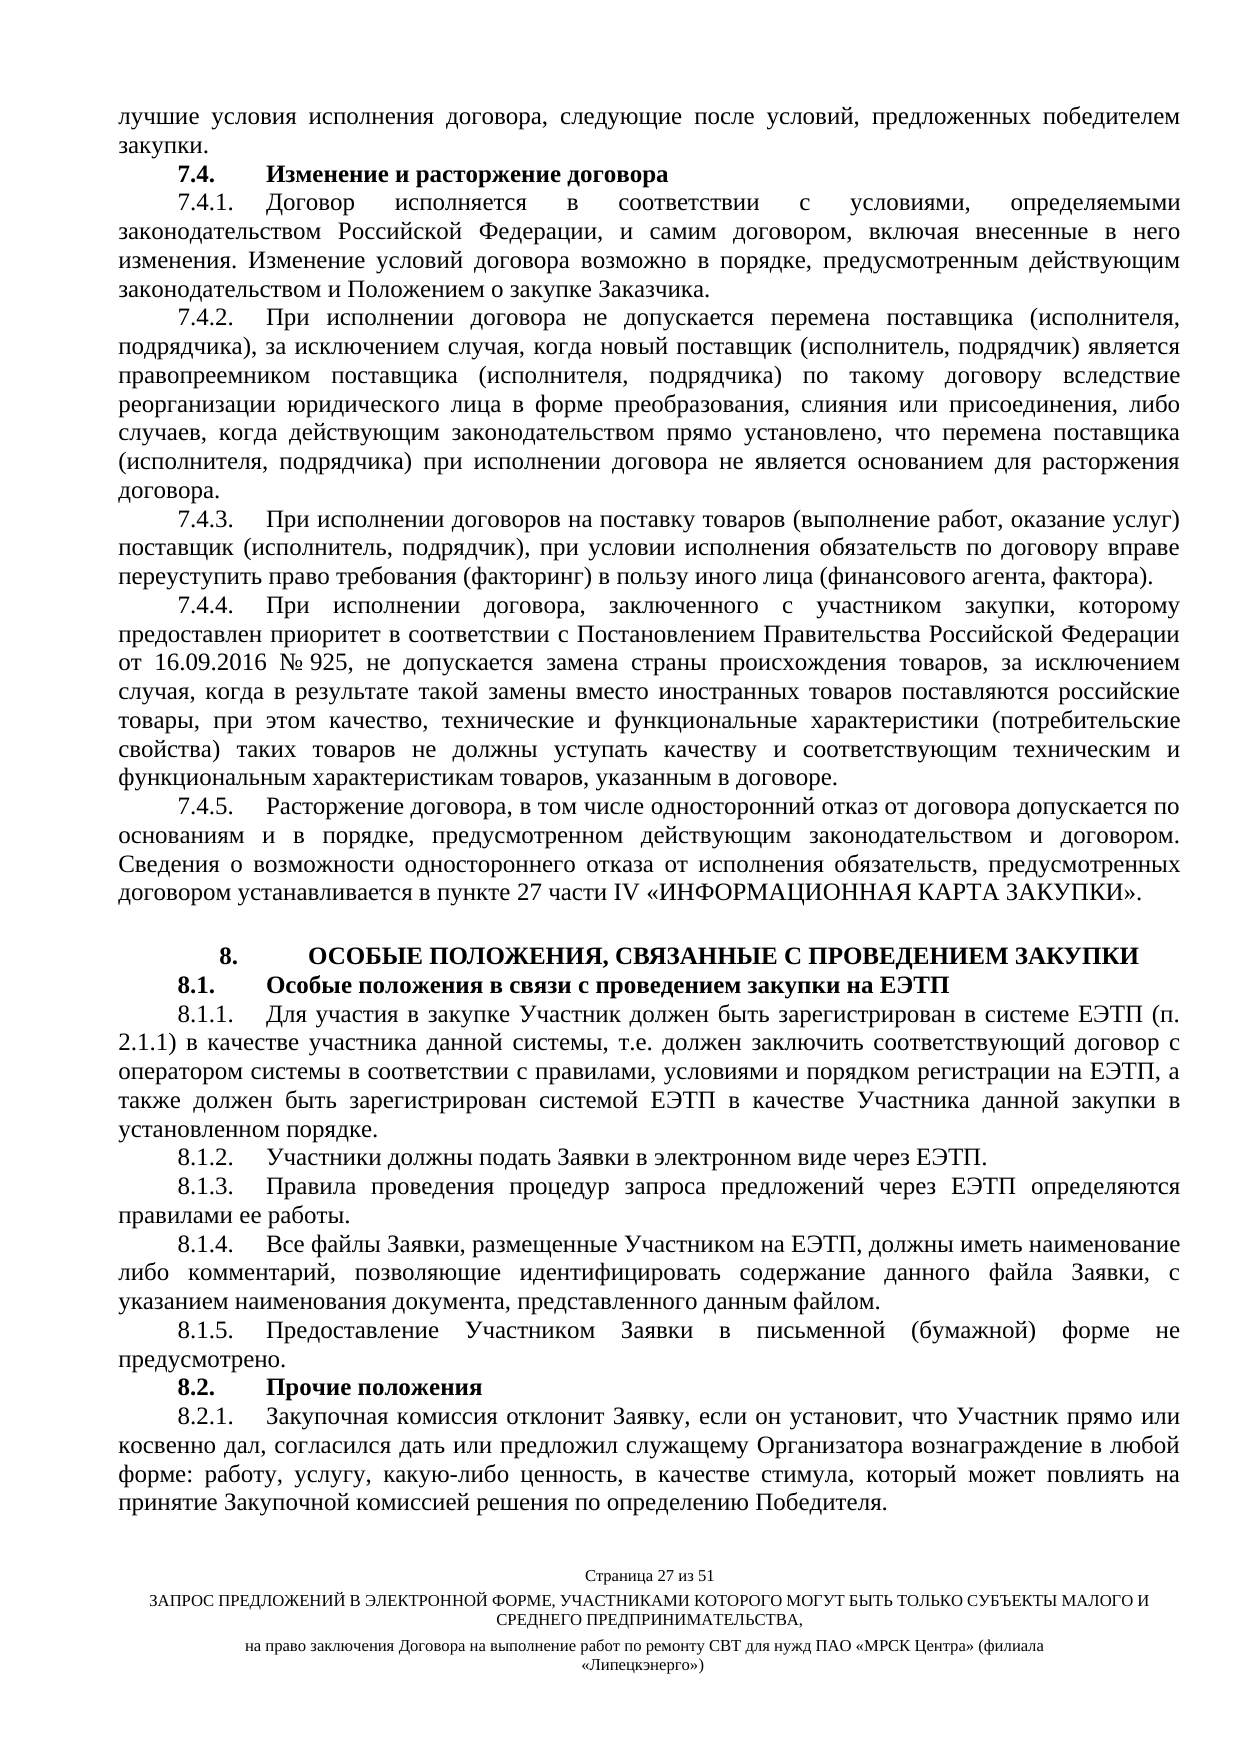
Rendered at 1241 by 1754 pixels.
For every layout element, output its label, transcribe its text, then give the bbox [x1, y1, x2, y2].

subtitle При исполнении договора не допускается перемена поставщика (исполнителя, подрядчика), за исключением случая, когда новый поставщик (исполнитель, подрядчик) является правопреемником поставщика (исполнителя, подрядчика) по такому договору вследствие реорганизации юридического лица в форме преобразования, слияния или присоединения, либо случаев, когда действующим законодательством прямо установлено, что перемена поставщика (исполнителя, подрядчика) при исполнении договора не является основанием для расторжения договора. [118, 302, 1181, 504]
subtitle При исполнении договоров на поставку товаров (выполнение работ, оказание услуг) поставщик (исполнитель, подрядчик), при условии исполнения обязательств по договору вправе переуступить право требования (факторинг) в пользу иного лица (финансового агента, фактора). [118, 504, 1181, 590]
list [118, 101, 1181, 159]
subtitle Договор исполняется в соответствии с условиями, определяемыми законодательством Российской Федерации, и самим договором, включая внесенные в него изменения. Изменение условий договора возможно в порядке, предусмотренным действующим законодательством и Положением о закупке Заказчика. [118, 187, 1181, 302]
subtitle ОСОБЫЕ ПОЛОЖЕНИЯ, СВЯЗАННЫЕ С ПРОВЕДЕНИЕМ ЗАКУПКИ [118, 941, 1181, 970]
subtitle Для участия в закупке Участник должен быть зарегистрирован в системе ЕЭТП (п. 2.1.1) в качестве участника данной системы, т.е. должен заключить соответствующий договор с оператором системы в соответствии с правилами, условиями и порядком регистрации на ЕЭТП, а также должен быть зарегистрирован системой ЕЭТП в качестве Участника данной закупки в установленном порядке. [118, 999, 1181, 1142]
subtitle Закупочная комиссия отклонит Заявку, если он установит, что Участник прямо или косвенно дал, согласился дать или предложил служащему Организатора вознаграждение в любой форме: работу, услугу, какую-либо ценность, в качестве стимула, который может повлиять на принятие Закупочной комиссией решения по определению Победителя. [118, 1401, 1181, 1516]
subtitle Участники должны подать Заявки в электронном виде через ЕЭТП. [118, 1142, 1181, 1171]
subtitle Прочие положения [118, 1372, 1181, 1401]
subtitle Все файлы Заявки, размещенные Участником на ЕЭТП, должны иметь наименование либо комментарий, позволяющие идентифицировать содержание данного файла Заявки, с указанием наименования документа, представленного данным файлом. [118, 1229, 1181, 1315]
subtitle При исполнении договора, заключенного с участником закупки, которому предоставлен приоритет в соответствии с Постановлением Правительства Российской Федерации от 16.09.2016 № 925, не допускается замена страны происхождения товаров, за исключением случая, когда в результате такой замены вместо иностранных товаров поставляются российские товары, при этом качество, технические и функциональные характеристики (потребительские свойства) таких товаров не должны уступать качеству и соответствующим техническим и функциональным характеристикам товаров, указанным в договоре. [118, 590, 1181, 791]
subtitle Изменение и расторжение договора [118, 159, 1181, 187]
subtitle Предоставление Участником Заявки в письменной (бумажной) форме не предусмотрено. [118, 1315, 1181, 1372]
subtitle Правила проведения процедур запроса предложений через ЕЭТП определяются правилами ее работы. [118, 1171, 1181, 1229]
subtitle Расторжение договора, в том числе односторонний отказ от договора допускается по основаниям и в порядке, предусмотренном действующим законодательством и договором. Сведения о возможности одностороннего отказа от исполнения обязательств, предусмотренных договором устанавливается в пункте 27 части IV «ИНФОРМАЦИОННАЯ КАРТА ЗАКУПКИ». [118, 791, 1181, 906]
subtitle Особые положения в связи с проведением закупки на ЕЭТП [118, 970, 1181, 999]
